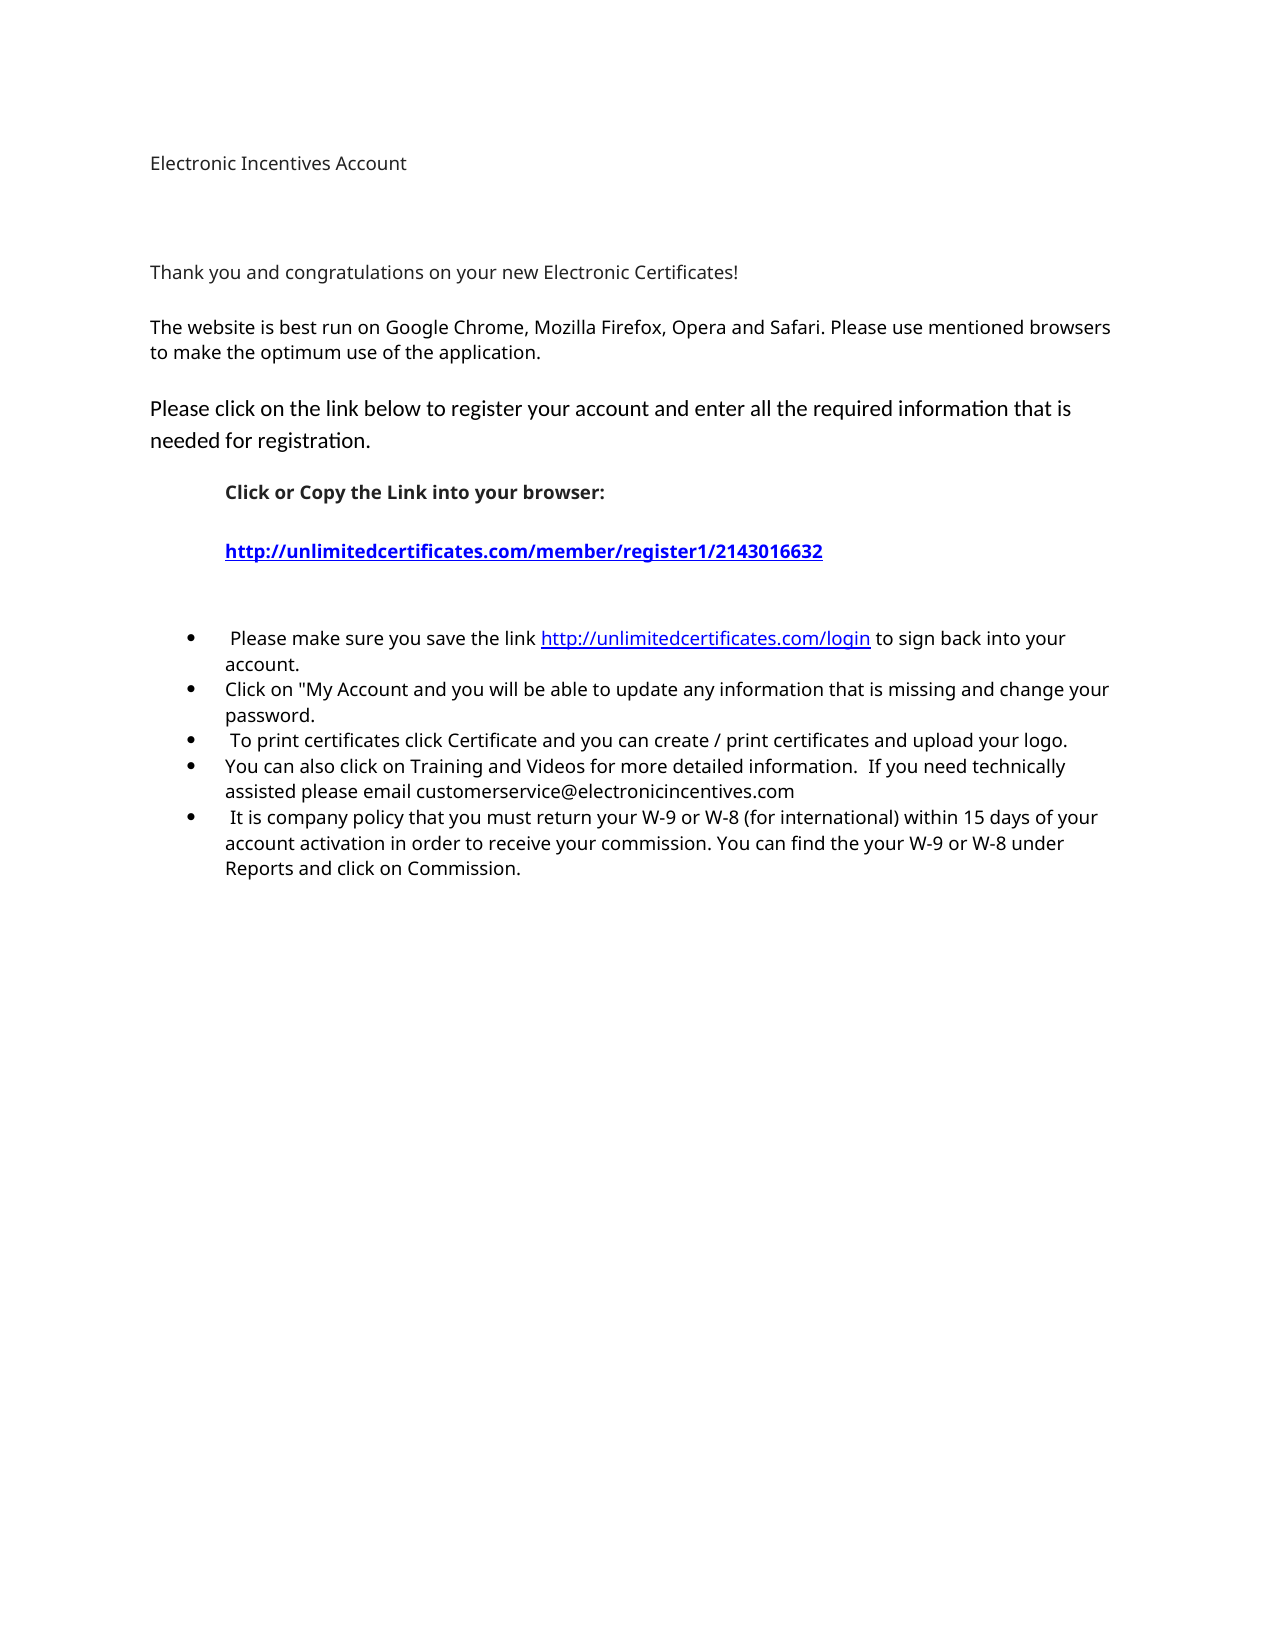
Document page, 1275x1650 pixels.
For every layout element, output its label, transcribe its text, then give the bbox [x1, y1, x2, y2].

list Please make sure you save the link http://unlimitedcertificates.com/login to sign back into your account. [187, 626, 1125, 677]
list To print certificates click Certificate and you can create / print certificates and upload your logo. [187, 728, 1125, 753]
text Electronic Incentives Account [150, 150, 1125, 176]
text Thank you and congratulations on your new Electronic Certificates! [150, 259, 1125, 285]
list You can also click on Training and Videos for more detailed information. If you need technically assisted please email customerservice@electronicincentives.com [187, 753, 1125, 804]
text The website is best run on Google Chrome, Mozilla Firefox, Opera and Safari. Please use mentioned browsers to make the optimum use of the application. [150, 314, 1125, 365]
list http://unlimitedcertificates.com/member/register1/2143016632 [225, 538, 1125, 563]
list It is company policy that you must return your W-9 or W-8 (for international) within 15 days of your account activation in order to receive your commission. You can find the your W-9 or W-8 under Reports and click on Commission. [187, 804, 1125, 881]
text Please click on the link below to register your account and enter all the required information that is needed for registration. [150, 394, 1125, 454]
list Click on "My Account and you will be able to update any information that is missing and change your password. [187, 677, 1125, 728]
list Click or Copy the Link into your browser: [225, 479, 1125, 505]
